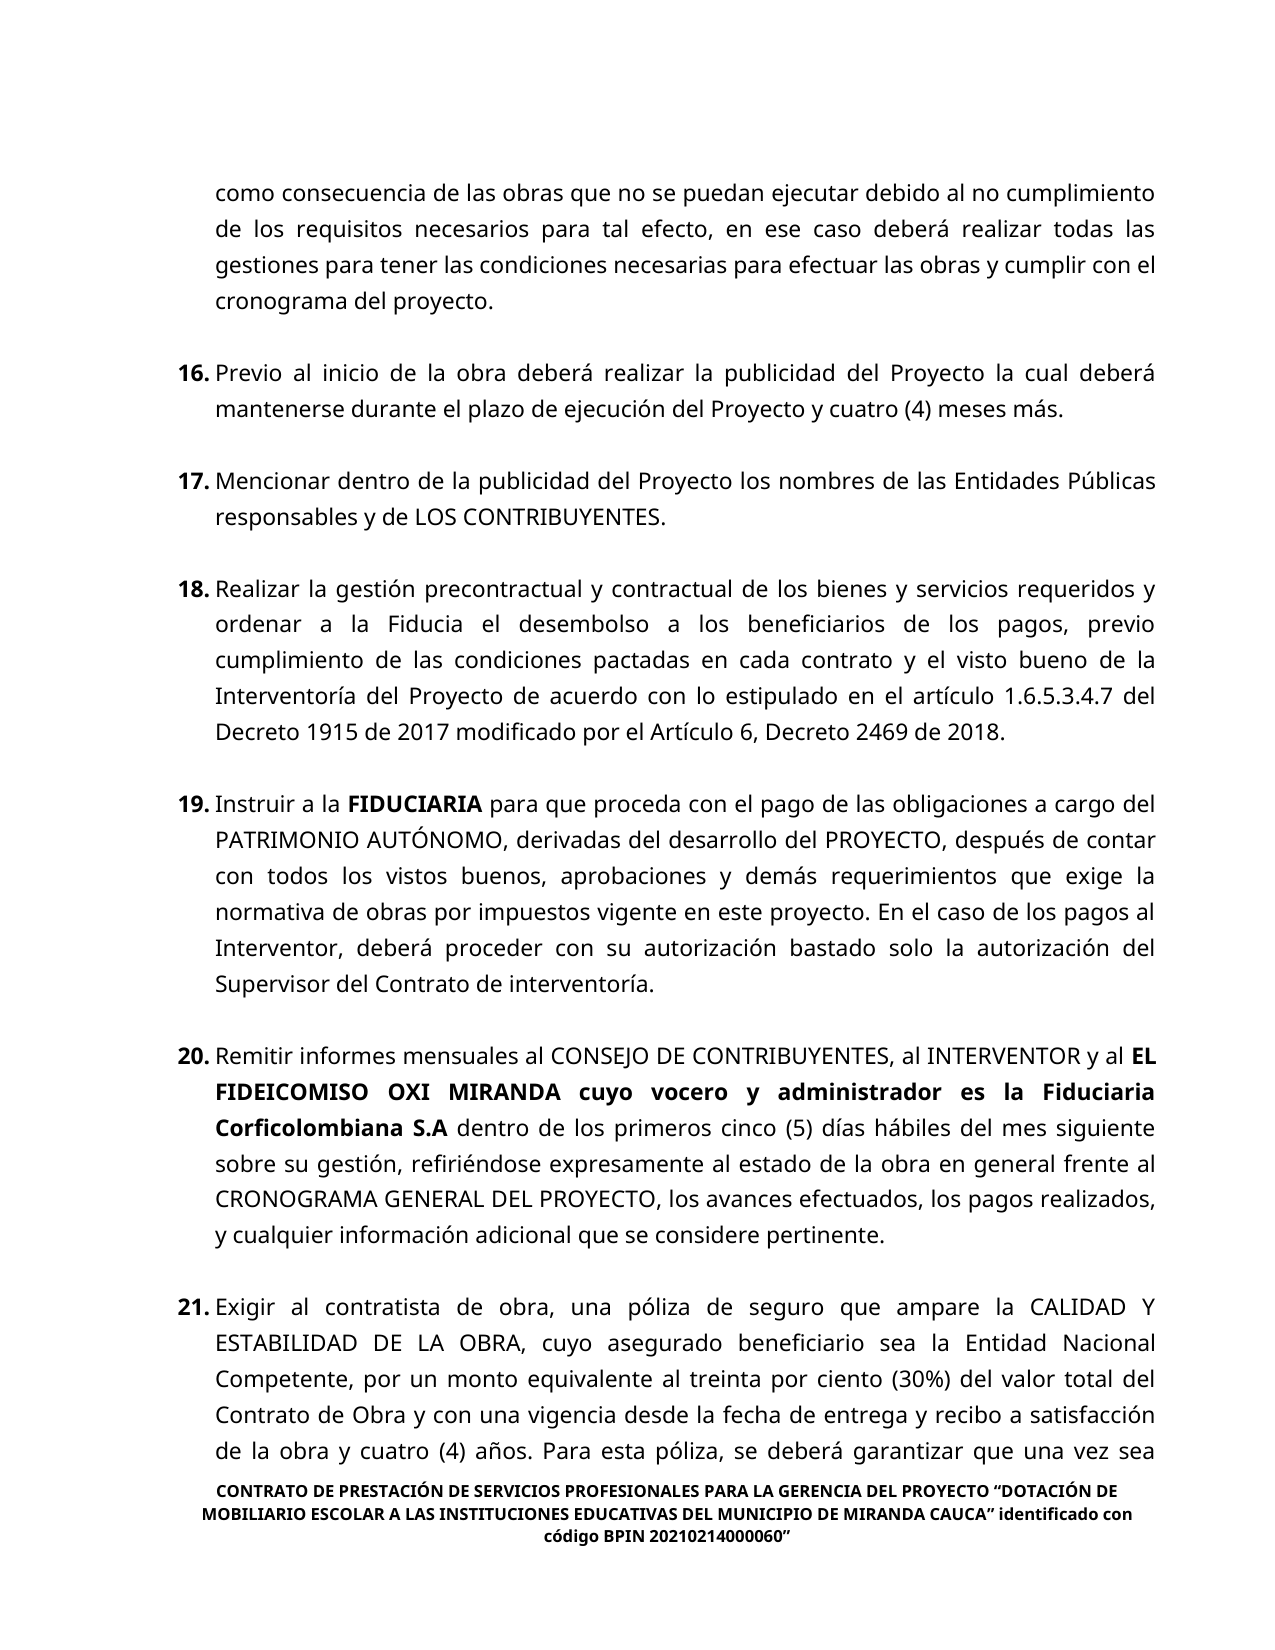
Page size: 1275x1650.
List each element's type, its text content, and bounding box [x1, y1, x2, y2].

list Realizar la gestión precontractual y contractual de los bienes y servicios requeridos y ordenar a la Fiducia el desembolso a los beneficiarios de los pagos, previo cumplimiento de las condiciones pactadas en cada contrato y el visto bueno de la Interventoría del Proyecto de acuerdo con lo estipulado en el artículo 1.6.5.3.4.7 del Decreto 1915 de 2017 modificado por el Artículo 6, Decreto 2469 de 2018. [177, 572, 1157, 747]
list Remitir informes mensuales al CONSEJO DE CONTRIBUYENTES, al INTERVENTOR y al EL FIDEICOMISO OXI MIRANDA cuyo vocero y administrador es la Fiduciaria Corficolombiana S.A dentro de los primeros cinco (5) días hábiles del mes siguiente sobre su gestión, refiriéndose expresamente al estado de la obra en general frente al CRONOGRAMA GENERAL DEL PROYECTO, los avances efectuados, los pagos realizados, y cualquier información adicional que se considere pertinente. [177, 1040, 1157, 1251]
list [177, 177, 1157, 316]
list Instruir a la FIDUCIARIA para que proceda con el pago de las obligaciones a cargo del PATRIMONIO AUTÓNOMO, derivadas del desarrollo del PROYECTO, después de contar con todos los vistos buenos, aprobaciones y demás requerimientos que exige la normativa de obras por impuestos vigente en este proyecto. En el caso de los pagos al Interventor, deberá proceder con su autorización bastado solo la autorización del Supervisor del Contrato de interventoría. [177, 788, 1157, 999]
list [177, 1291, 1157, 1466]
list Previo al inicio de la obra deberá realizar la publicidad del Proyecto la cual deberá mantenerse durante el plazo de ejecución del Proyecto y cuatro (4) meses más. [177, 357, 1157, 424]
list Mencionar dentro de la publicidad del Proyecto los nombres de las Entidades Públicas responsables y de LOS CONTRIBUYENTES. [177, 465, 1157, 532]
